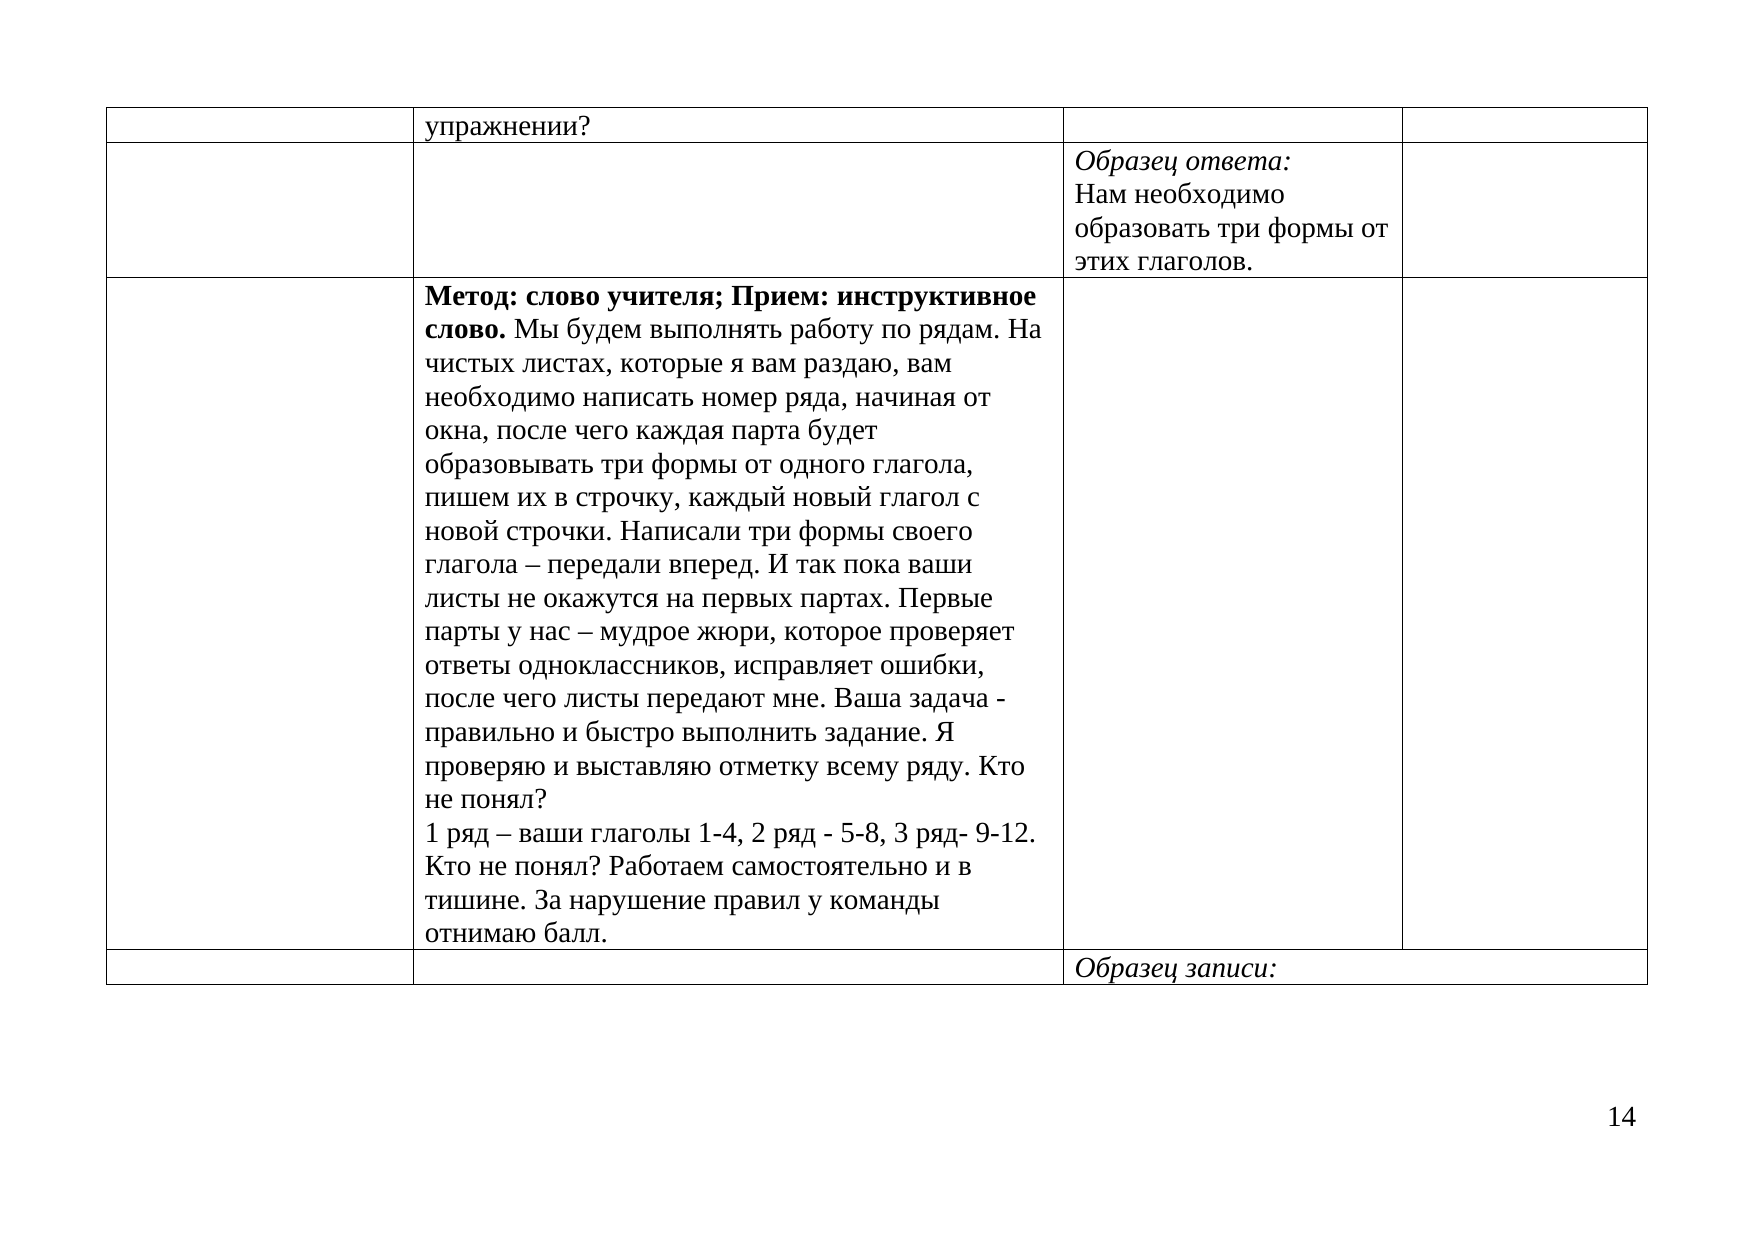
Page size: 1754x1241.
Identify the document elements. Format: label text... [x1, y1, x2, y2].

table_cell [107, 950, 413, 983]
table_cell Метод: слово учителя; Прием: инструктивное слово. Мы будем выполнять работу по рядам. На чистых листах, которые я вам раздаю, вам необходимо написать номер ряда, начиная от окна, после чего каждая парта будет образовывать три формы от одного глагола, пишем их в строчку, каждый новый глагол с новой строчки. Написали три формы своего глагола – передали вперед. И так пока ваши листы не окажутся на первых партах. Первые парты у нас – мудрое жюри, которое проверяет ответы одноклассников, исправляет ошибки, после чего листы передают мне. Ваша задача -правильно и быстро выполнить задание. Я проверяю и выставляю отметку всему ряду. Кто не понял? 1 ряд – ваши глаголы 1-4, 2 ряд - 5-8, 3 ряд- 9-12. Кто не понял? Работаем самостоятельно и в тишине. За нарушение правил у команды отнимаю балл. [414, 278, 1063, 949]
table_cell [107, 108, 413, 142]
table_cell [414, 950, 1063, 983]
table_cell [1403, 143, 1647, 277]
table_cell [414, 143, 1063, 277]
table_cell [1064, 278, 1402, 949]
table_cell Образец ответа: Нам необходимо образовать три формы от этих глаголов. [1064, 143, 1402, 277]
table_cell [107, 278, 413, 949]
table_cell [1403, 108, 1647, 142]
table_cell [1064, 108, 1402, 142]
table_cell Образец записи: [1064, 950, 1647, 983]
table_cell [1403, 278, 1647, 949]
table_cell [107, 143, 413, 277]
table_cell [414, 108, 1063, 142]
